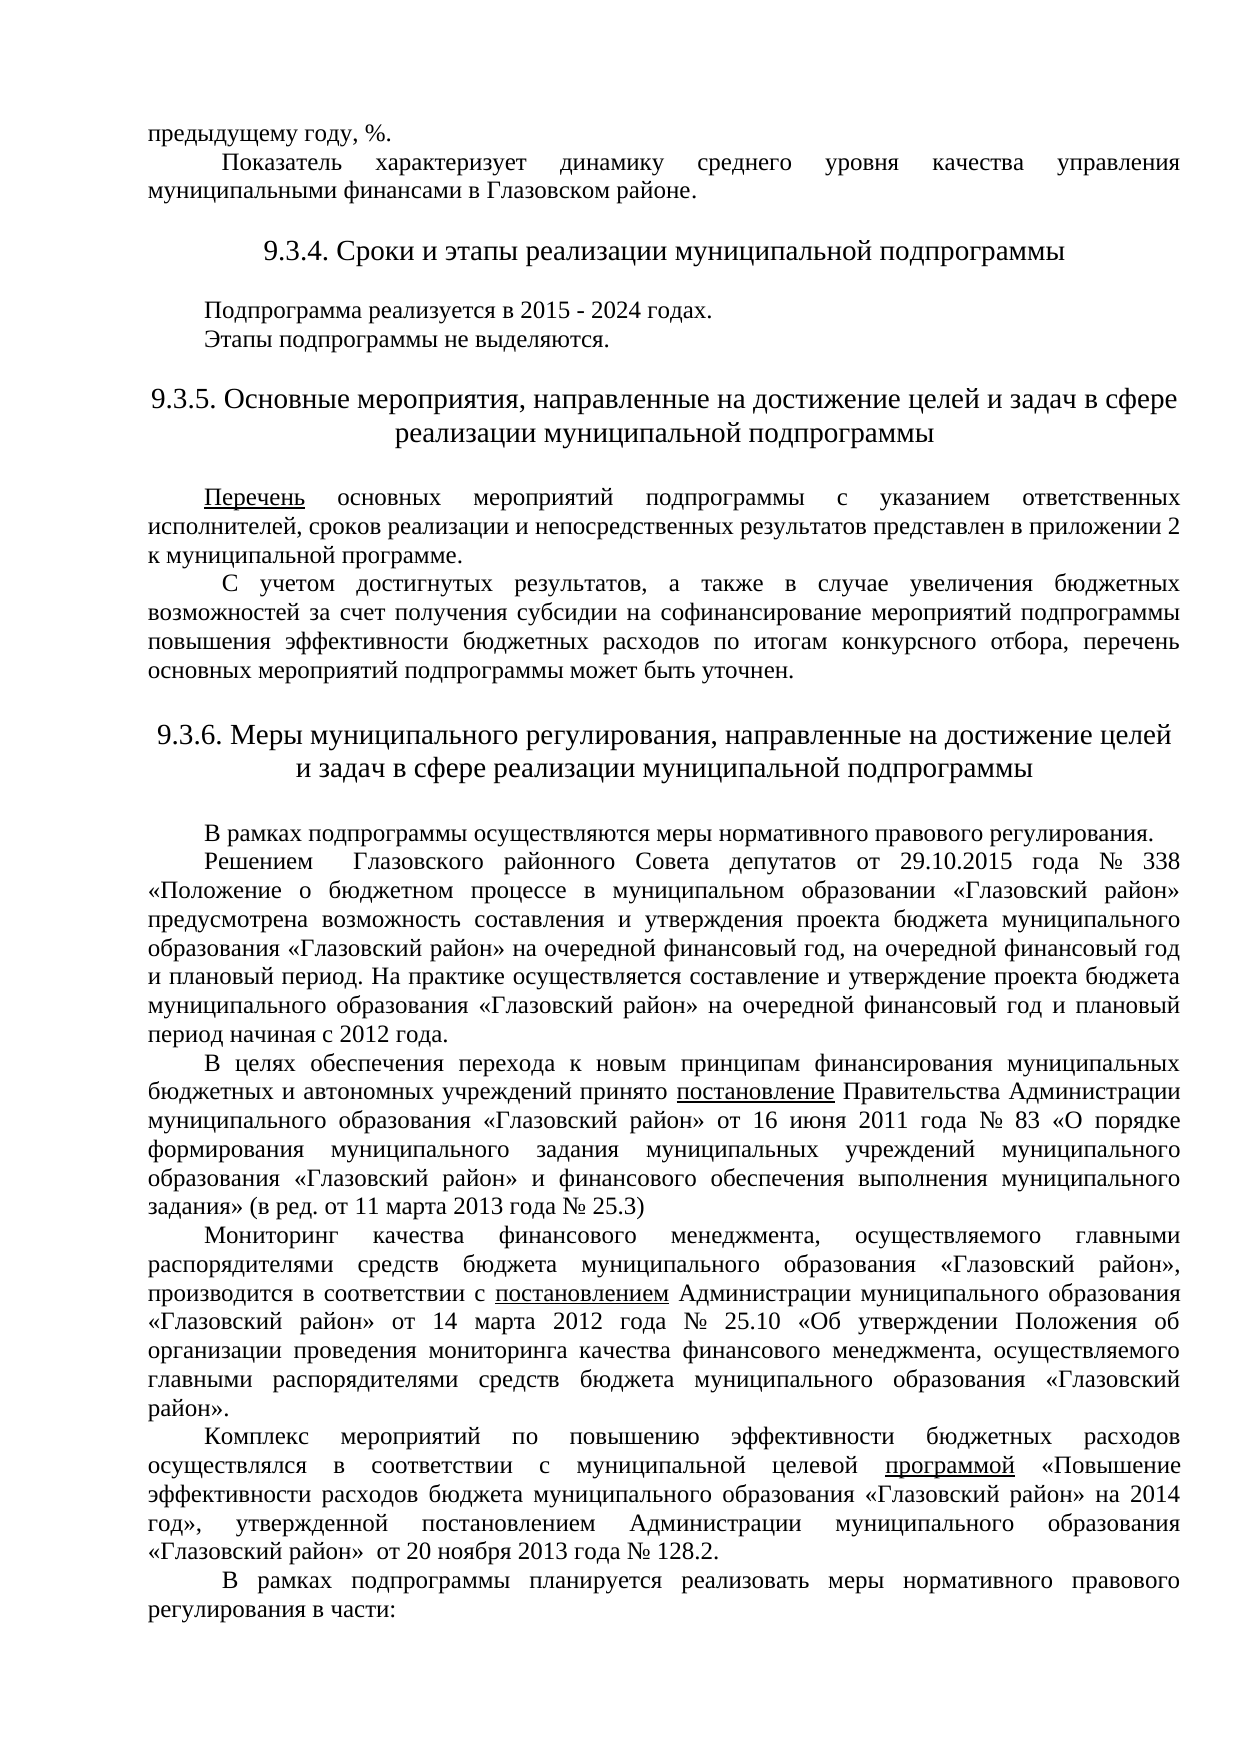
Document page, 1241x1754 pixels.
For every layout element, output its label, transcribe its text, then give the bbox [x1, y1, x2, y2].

text В рамках подпрограммы планируется реализовать меры нормативного правового регулирования в части: [148, 1565, 1181, 1623]
text 9.3.6. Меры муниципального регулирования, направленные на достижение целей и задач в сфере реализации муниципальной подпрограммы [148, 717, 1181, 784]
text Перечень основных мероприятий подпрограммы с указанием ответственных исполнителей, сроков реализации и непосредственных результатов представлен в приложении 2 к муниципальной программе. [148, 482, 1181, 568]
text Этапы подпрограммы не выделяются. [148, 324, 1181, 353]
text Подпрограмма реализуется в 2015 - 2024 годах. [148, 295, 1181, 324]
text Показатель характеризует динамику среднего уровня качества управления муниципальными финансами в Глазовском районе. [148, 147, 1181, 204]
text Решением Глазовского районного Совета депутатов от 29.10.2015 года № 338 «Положение о бюджетном процессе в муниципальном образовании «Глазовский район» предусмотрена возможность составления и утверждения проекта бюджета муниципального образования «Глазовский район» на очередной финансовый год, на очередной финансовый год и плановый период. На практике осуществляется составление и утверждение проекта бюджета муниципального образования «Глазовский район» на очередной финансовый год и плановый период начиная с 2012 года. [148, 846, 1181, 1048]
text Комплекс мероприятий по повышению эффективности бюджетных расходов осуществлялся в соответствии с муниципальной целевой программой «Повышение эффективности расходов бюджета муниципального образования «Глазовский район» на 2014 год», утвержденной постановлением Администрации муниципального образования «Глазовский район» от 20 ноября 2013 года № 128.2. [148, 1421, 1181, 1565]
text 9.3.5. Основные мероприятия, направленные на достижение целей и задач в сфере реализации муниципальной подпрограммы [148, 382, 1181, 449]
text С учетом достигнутых результатов, а также в случае увеличения бюджетных возможностей за счет получения субсидии на софинансирование мероприятий подпрограммы повышения эффективности бюджетных расходов по итогам конкурсного отбора, перечень основных мероприятий подпрограммы может быть уточнен. [148, 568, 1181, 683]
text Мониторинг качества финансового менеджмента, осуществляемого главными распорядителями средств бюджета муниципального образования «Глазовский район», производится в соответствии с постановлением Администрации муниципального образования «Глазовский район» от 14 марта 2012 года № 25.10 «Об утверждении Положения об организации проведения мониторинга качества финансового менеджмента, осуществляемого главными распорядителями средств бюджета муниципального образования «Глазовский район». [148, 1220, 1181, 1421]
text 9.3.4. Сроки и этапы реализации муниципальной подпрограммы [148, 233, 1181, 267]
text В рамках подпрограммы осуществляются меры нормативного правового регулирования. [148, 818, 1181, 846]
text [148, 118, 1181, 147]
text В целях обеспечения перехода к новым принципам финансирования муниципальных бюджетных и автономных учреждений принято постановление Правительства Администрации муниципального образования «Глазовский район» от 16 июня 2011 года № 83 «О порядке формирования муниципального задания муниципальных учреждений муниципального образования «Глазовский район» и финансового обеспечения выполнения муниципального задания» (в ред. от 11 марта 2013 года № 25.3) [148, 1048, 1181, 1220]
